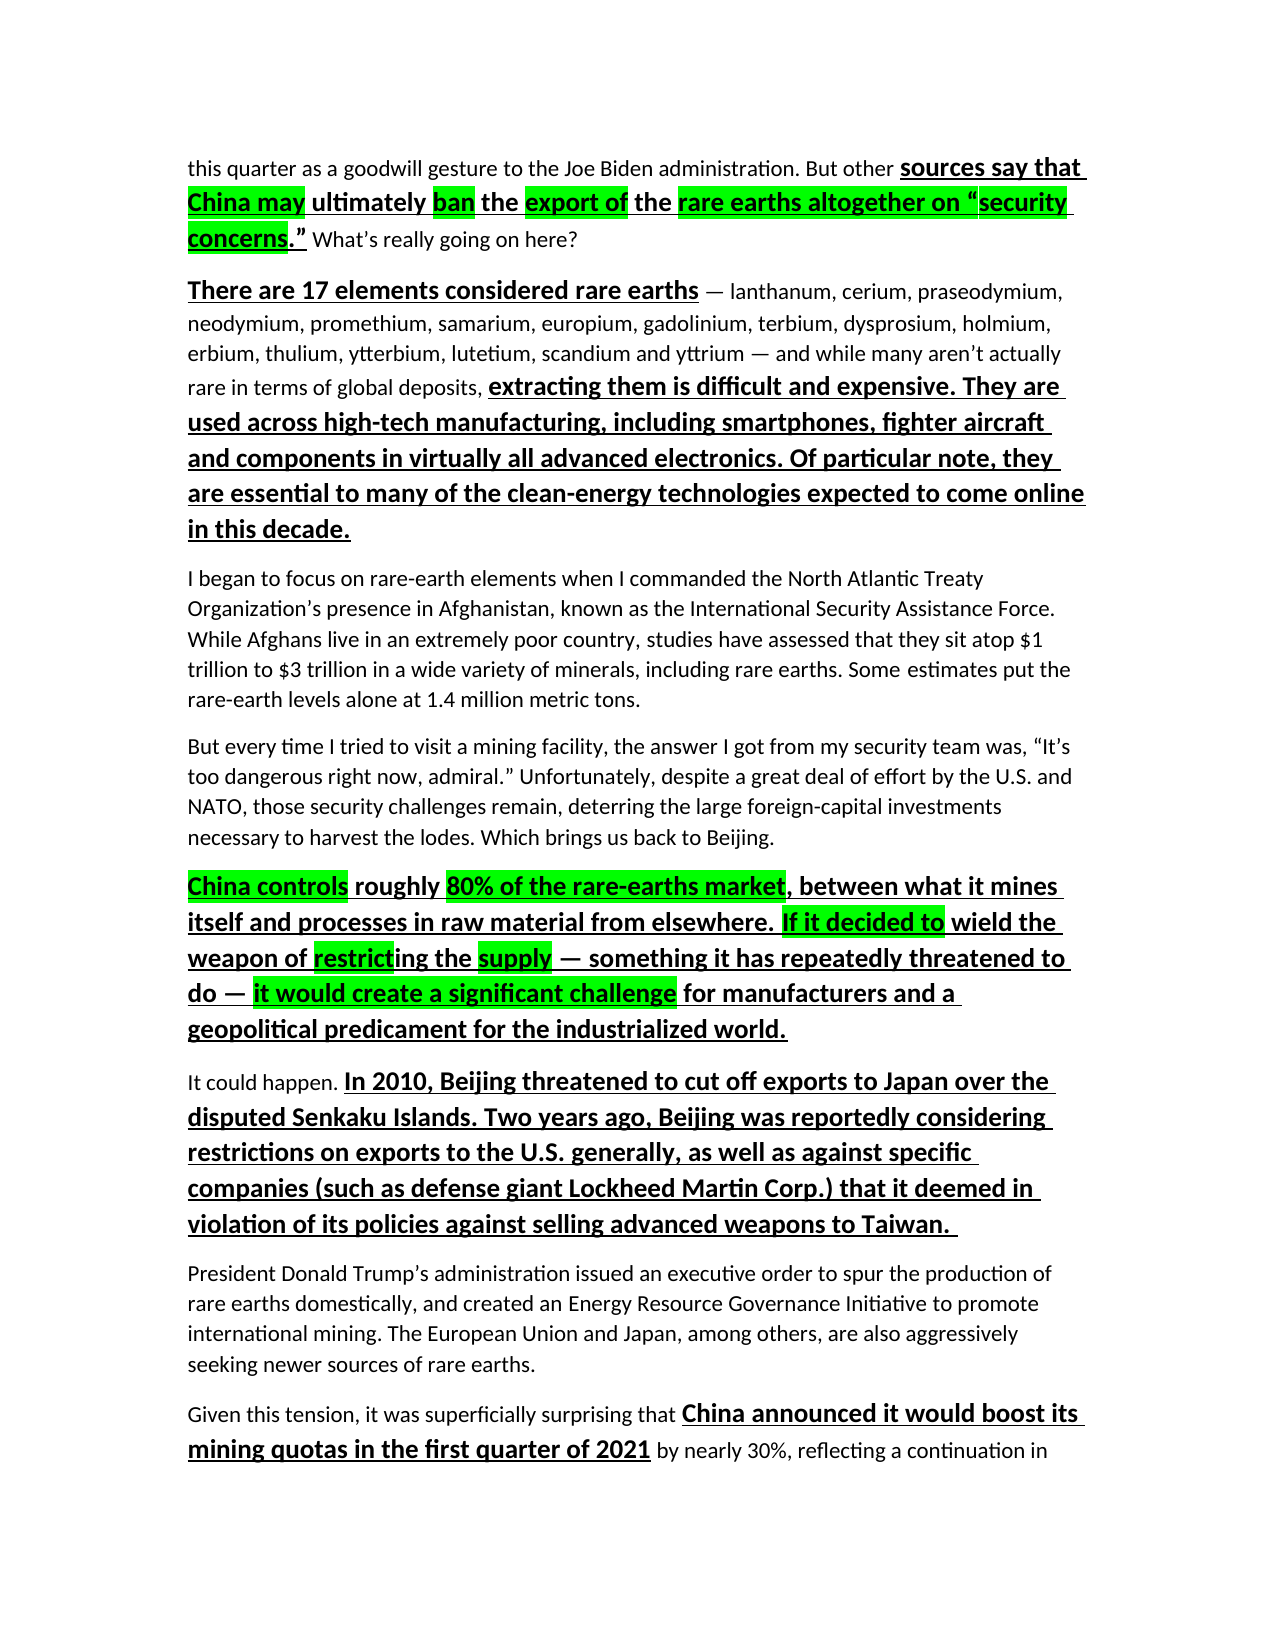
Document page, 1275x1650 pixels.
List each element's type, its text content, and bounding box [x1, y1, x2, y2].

text But every time I tried to visit a mining facility, the answer I got from my security team was, “It’s too dangerous right now, admiral.” Unfortunately, despite a great deal of effort by the U.S. and NATO, those security challenges remain, deterring the large foreign-capital investments necessary to harvest the lodes. Which brings us back to Beijing. [187, 732, 1087, 851]
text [187, 1397, 1087, 1465]
text China controls roughly 80% of the rare-earths market, between what it mines itself and processes in raw material from elsewhere. If it decided to wield the weapon of restricting the supply — something it has repeatedly threatened to do — it would create a significant challenge for manufacturers and a geopolitical predicament for the industrialized world. [187, 869, 1087, 1045]
text It could happen. In 2010, Beijing threatened to cut off exports to Japan over the disputed Senkaku Islands. Two years ago, Beijing was reportedly considering restrictions on exports to the U.S. generally, as well as against specific companies (such as defense giant Lockheed Martin Corp.) that it deemed in violation of its policies against selling advanced weapons to Taiwan. [187, 1064, 1087, 1240]
text I began to focus on rare-earth elements when I commanded the North Atlantic Treaty Organization’s presence in Afghanistan, known as the International Security Assistance Force. While Afghans live in an extremely poor country, studies have assessed that they sit atop $1 trillion to $3 trillion in a wide variety of minerals, including rare earths. Some estimates put the rare-earth levels alone at 1.4 million metric tons. [187, 564, 1087, 713]
text President Donald Trump’s administration issued an executive order to spur the production of rare earths domestically, and created an Energy Resource Governance Initiative to promote international mining. The European Union and Japan, among others, are also aggressively seeking newer sources of rare earths. [187, 1259, 1087, 1378]
text There are 17 elements considered rare earths — lanthanum, cerium, praseodymium, neodymium, promethium, samarium, europium, gadolinium, terbium, dysprosium, holmium, erbium, thulium, ytterbium, lutetium, scandium and yttrium — and while many aren’t actually rare in terms of global deposits, extracting them is difficult and expensive. They are used across high-tech manufacturing, including smartphones, fighter aircraft and components in virtually all advanced electronics. Of particular note, they are essential to many of the clean-energy technologies expected to come online in this decade. [187, 273, 1087, 545]
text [187, 150, 1087, 254]
